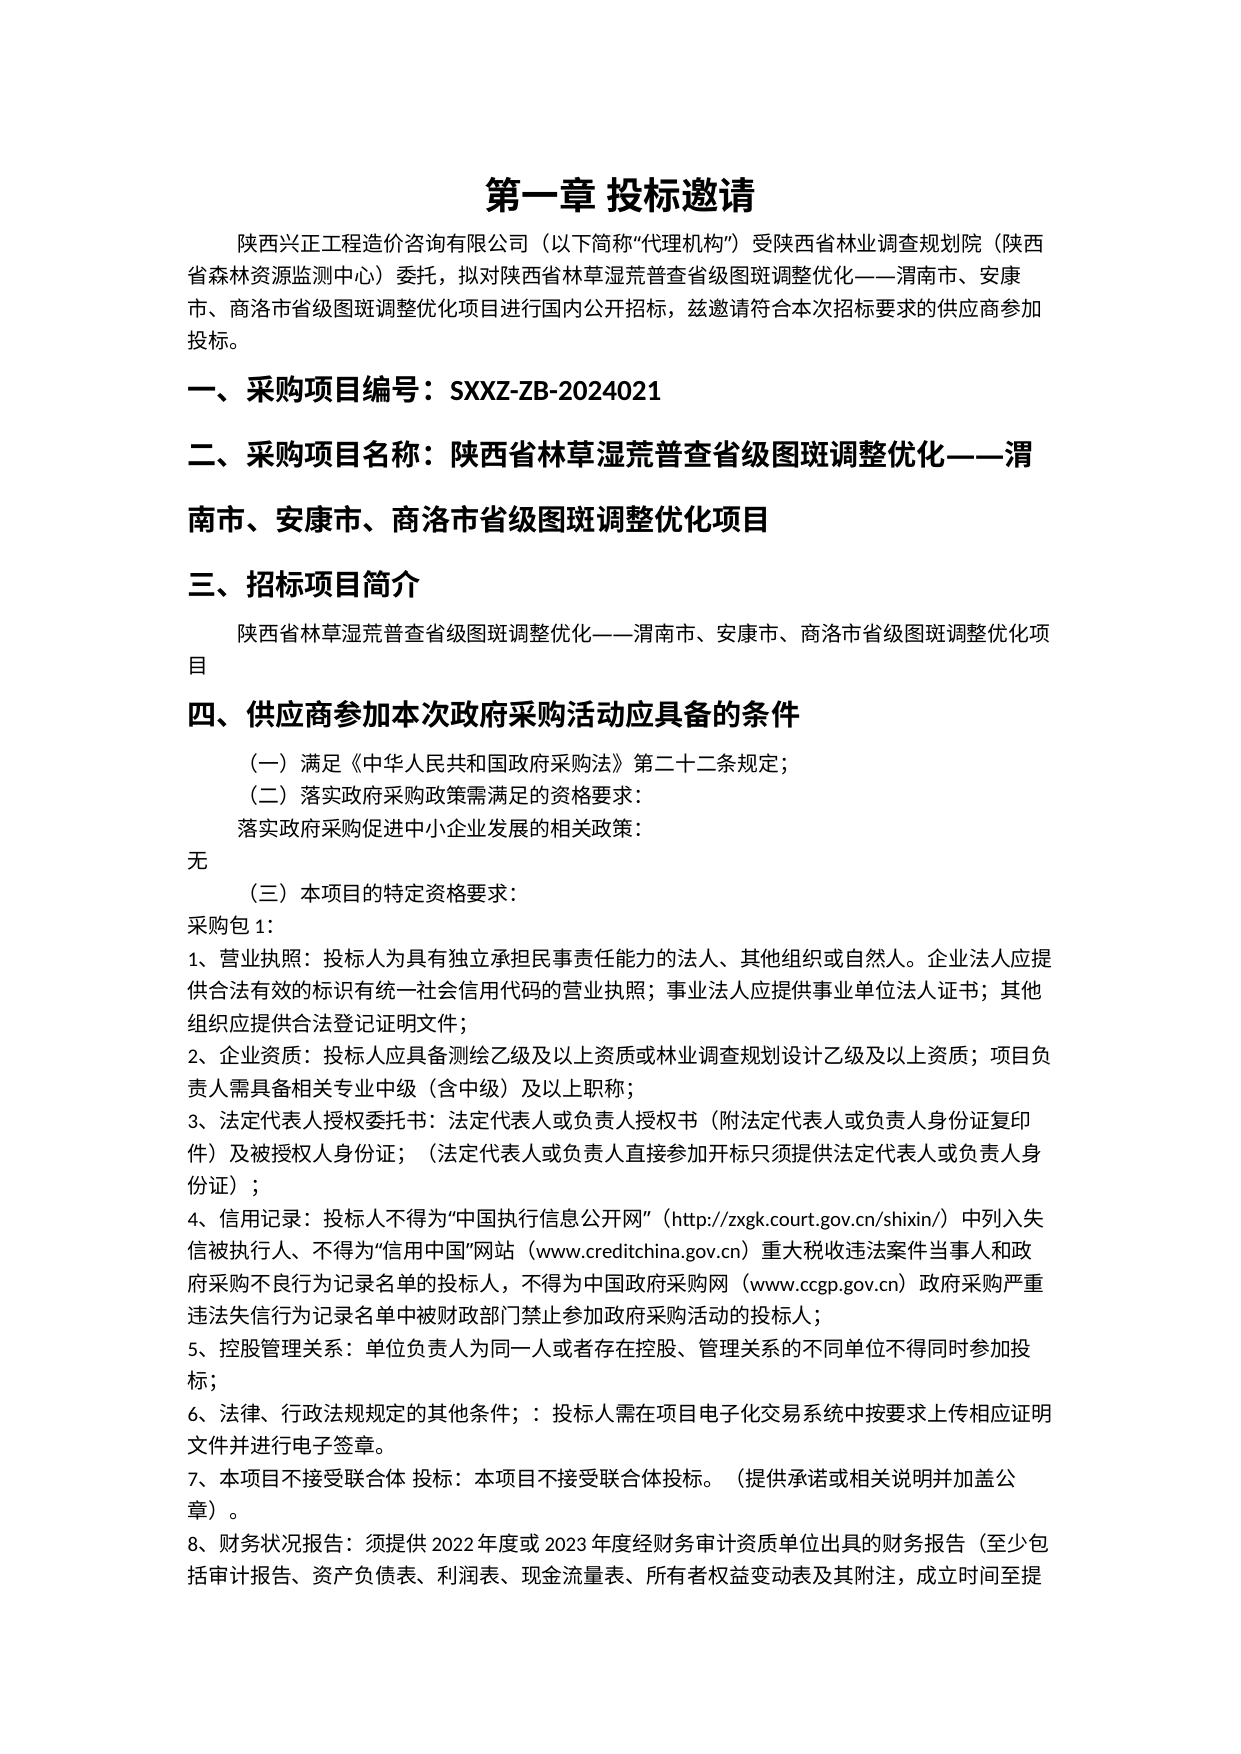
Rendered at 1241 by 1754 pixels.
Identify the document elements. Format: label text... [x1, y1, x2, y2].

text 7、本项目不接受联合体 投标：本项目不接受联合体投标。（提供承诺或相关说明并加盖公章）。 [187, 1462, 1053, 1527]
text 无 [187, 844, 1053, 877]
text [187, 1527, 1053, 1592]
text 5、控股管理关系：单位负责人为同一人或者存在控股、管理关系的不同单位不得同时参加投标； [187, 1332, 1053, 1397]
text 3、法定代表人授权委托书：法定代表人或负责人授权书（附法定代表人或负责人身份证复印件）及被授权人身份证；（法定代表人或负责人直接参加开标只须提供法定代表人或负责人身份证）； [187, 1104, 1053, 1202]
text 采购包1： [187, 909, 1053, 942]
text （三）本项目的特定资格要求： [187, 877, 1053, 909]
text 1、营业执照：投标人为具有独立承担民事责任能力的法人、其他组织或自然人。企业法人应提供合法有效的标识有统一社会信用代码的营业执照；事业法人应提供事业单位法人证书；其他组织应提供合法登记证明文件； [187, 942, 1053, 1039]
text 6、法律、行政法规规定的其他条件；：投标人需在项目电子化交易系统中按要求上传相应证明文件并进行电子签章。 [187, 1397, 1053, 1462]
text 2、企业资质：投标人应具备测绘乙级及以上资质或林业调查规划设计乙级及以上资质；项目负责人需具备相关专业中级（含中级）及以上职称； [187, 1039, 1053, 1104]
text 二、采购项目名称：陕西省林草湿荒普查省级图斑调整优化——渭南市、安康市、商洛市省级图斑调整优化项目 [187, 422, 1053, 552]
text 陕西兴正工程造价咨询有限公司（以下简称“代理机构”）受陕西省林业调查规划院（陕西省森林资源监测中心）委托，拟对陕西省林草湿荒普查省级图斑调整优化——渭南市、安康市、商洛市省级图斑调整优化项目进行国内公开招标，兹邀请符合本次招标要求的供应商参加投标。 [187, 227, 1053, 357]
text 陕西省林草湿荒普查省级图斑调整优化——渭南市、安康市、商洛市省级图斑调整优化项目 [187, 617, 1053, 682]
text （二）落实政府采购政策需满足的资格要求： [187, 779, 1053, 812]
text （一）满足《中华人民共和国政府采购法》第二十二条规定； [187, 747, 1053, 779]
text 第一章 投标邀请 [187, 162, 1053, 227]
text 一、采购项目编号：SXXZ-ZB-2024021 [187, 357, 1053, 422]
text 4、信用记录：投标人不得为“中国执行信息公开网”（http://zxgk.court.gov.cn/shixin/）中列入失信被执行人、不得为“信用中国”网站（www.creditchina.gov.cn）重大税收违法案件当事人和政府采购不良行为记录名单的投标人，不得为中国政府采购网（www.ccgp.gov.cn）政府采购严重违法失信行为记录名单中被财政部门禁止参加政府采购活动的投标人； [187, 1202, 1053, 1332]
text 三、招标项目简介 [187, 552, 1053, 617]
text 四、供应商参加本次政府采购活动应具备的条件 [187, 682, 1053, 747]
text 落实政府采购促进中小企业发展的相关政策： [187, 812, 1053, 844]
